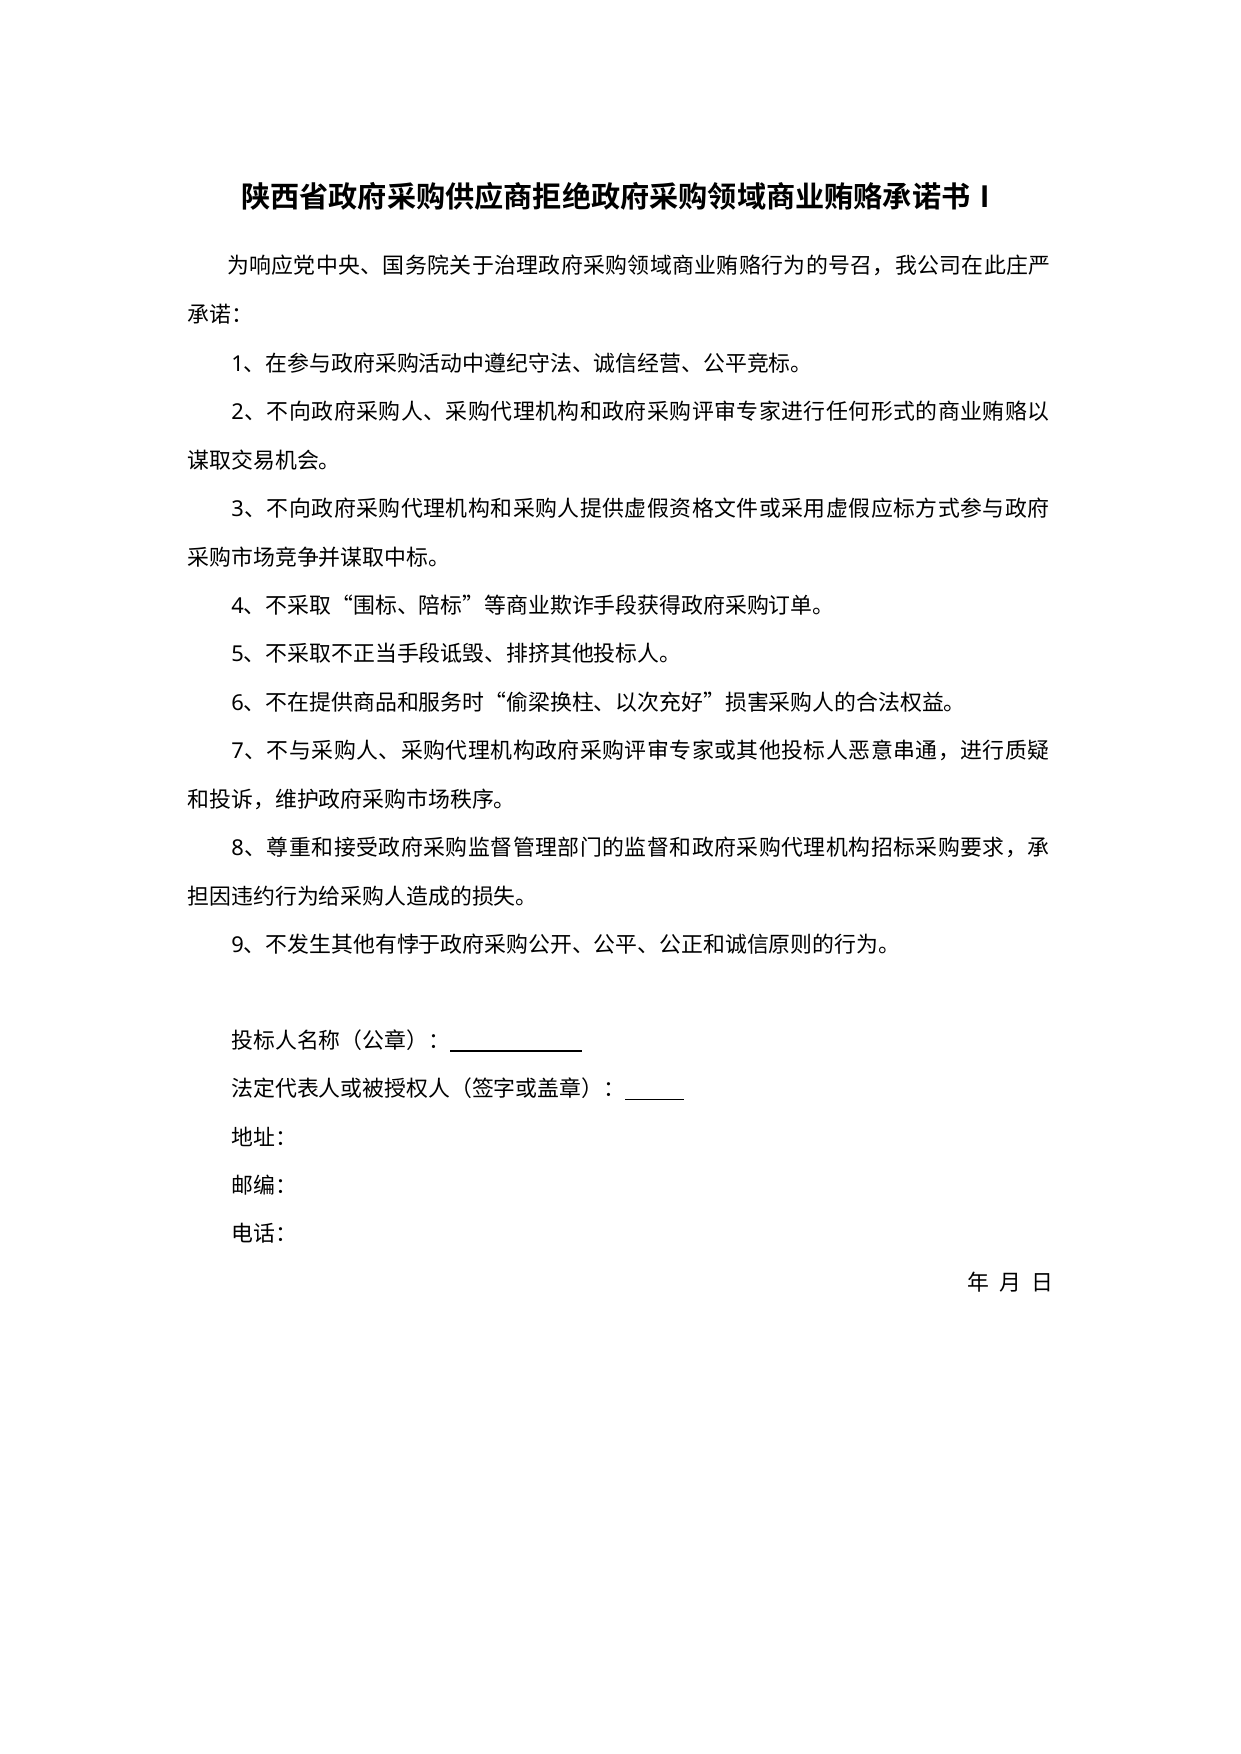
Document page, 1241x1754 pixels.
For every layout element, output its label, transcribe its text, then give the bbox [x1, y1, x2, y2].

text 邮编： [187, 1168, 1053, 1200]
text 法定代表人或被授权人（签字或盖章）： [187, 1071, 1053, 1103]
text 地址： [187, 1119, 1053, 1152]
text 3、不向政府采购代理机构和采购人提供虚假资格文件或采用虚假应标方式参与政府采购市场竞争并谋取中标。 [187, 491, 1053, 572]
text 为响应党中央、国务院关于治理政府采购领域商业贿赂行为的号召，我公司在此庄严承诺： [187, 248, 1053, 329]
text 7、不与采购人、采购代理机构政府采购评审专家或其他投标人恶意串通，进行质疑和投诉，维护政府采购市场秩序。 [187, 733, 1053, 814]
text 1、在参与政府采购活动中遵纪守法、诚信经营、公平竞标。 [187, 345, 1053, 378]
text 5、不采取不正当手段诋毁、排挤其他投标人。 [187, 636, 1053, 668]
text 8、尊重和接受政府采购监督管理部门的监督和政府采购代理机构招标采购要求，承担因违约行为给采购人造成的损失。 [187, 830, 1053, 911]
text 电话： [187, 1216, 1053, 1248]
text 陕西省政府采购供应商拒绝政府采购领域商业贿赂承诺书Ⅰ [187, 162, 1053, 227]
text 2、不向政府采购人、采购代理机构和政府采购评审专家进行任何形式的商业贿赂以谋取交易机会。 [187, 393, 1053, 475]
text 投标人名称（公章）： [187, 1023, 1053, 1055]
text 年 月 日 [187, 1264, 1053, 1297]
text 9、不发生其他有悖于政府采购公开、公平、公正和诚信原则的行为。 [187, 927, 1053, 959]
text 6、不在提供商品和服务时“偷梁换柱、以次充好”损害采购人的合法权益。 [187, 684, 1053, 717]
text 4、不采取“围标、陪标”等商业欺诈手段获得政府采购订单。 [187, 588, 1053, 620]
